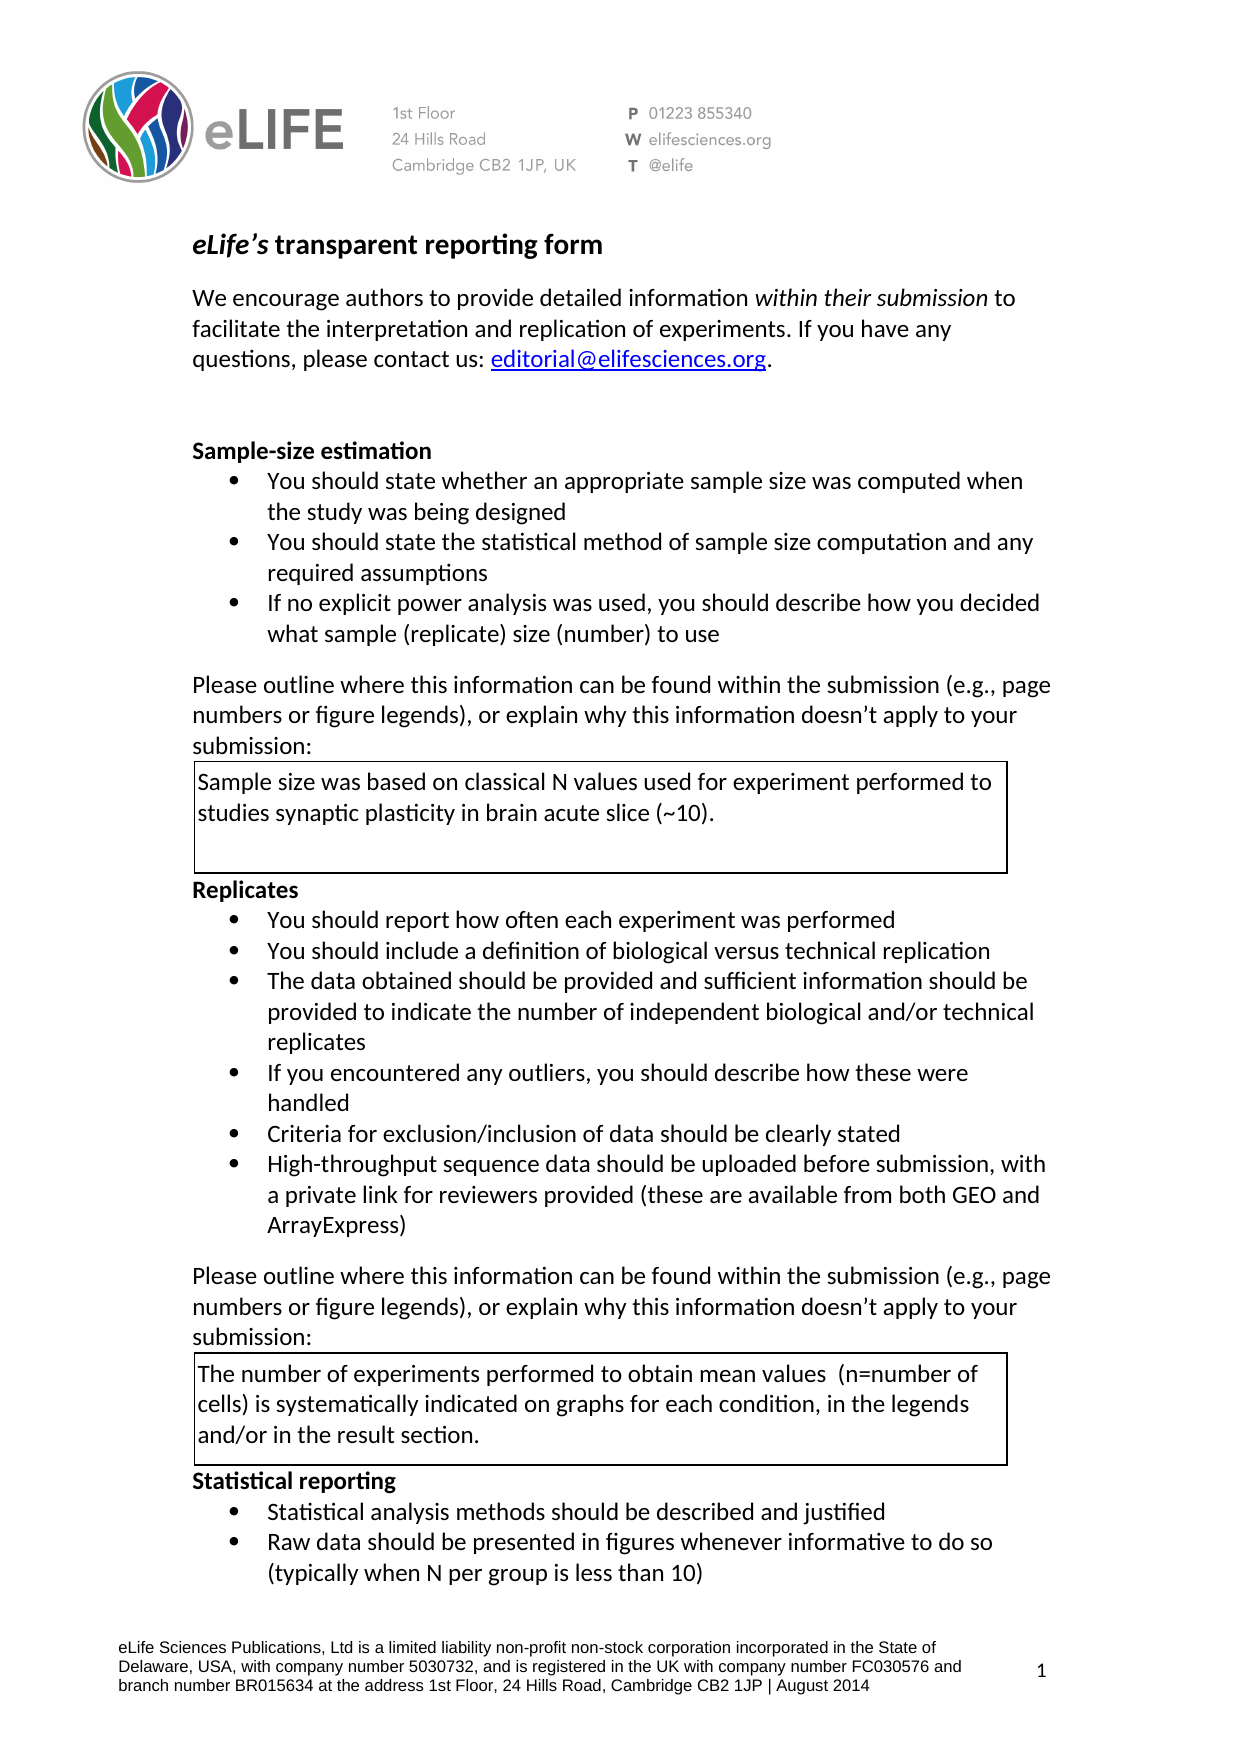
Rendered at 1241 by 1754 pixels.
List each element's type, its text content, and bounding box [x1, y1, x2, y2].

list If no explicit power analysis was used, you should describe how you decided what sample (replicate) size (number) to use [229, 588, 1053, 649]
text Sample-size estimation [192, 435, 1053, 466]
list You should state the statistical method of sample size computation and any required assumptions [229, 527, 1053, 588]
list Raw data should be presented in figures whenever informative to do so (typically when N per group is less than 10) [229, 1527, 1053, 1588]
list If you encountered any outliers, you should describe how these were handled [229, 1057, 1053, 1118]
list Statistical analysis methods should be described and justified [229, 1496, 1053, 1527]
picture [73, 59, 784, 191]
list High-throughput sequence data should be uploaded before submission, with a private link for reviewers provided (these are available from both GEO and ArrayExpress) [229, 1149, 1053, 1240]
list Criteria for exclusion/inclusion of data should be clearly stated [229, 1118, 1053, 1149]
list You should include a definition of biological versus technical replication [229, 935, 1053, 966]
list You should state whether an appropriate sample size was computed when the study was being designed [229, 466, 1053, 527]
text The number of experiments performed to obtain mean values (n=number of cells) is systematically indicated on graphs for each condition, in the legends and/or in the result section. [195, 1356, 1006, 1452]
list You should report how often each experiment was performed [229, 904, 1053, 935]
text Replicates [192, 822, 1053, 904]
text Statistical reporting [192, 1444, 1053, 1496]
text We encourage authors to provide detailed information within their submission to facilitate the interpretation and replication of experiments. If you have any questions, please contact us: editorial@elifesciences.org. [192, 282, 1053, 374]
text Sample size was based on classical N values used for experiment performed to studies synaptic plasticity in brain acute slice (~10). [195, 764, 1006, 829]
list The data obtained should be provided and sufficient information should be provided to indicate the number of independent biological and/or technical replicates [229, 966, 1053, 1057]
text eLife’s transparent reporting form [192, 226, 1053, 262]
